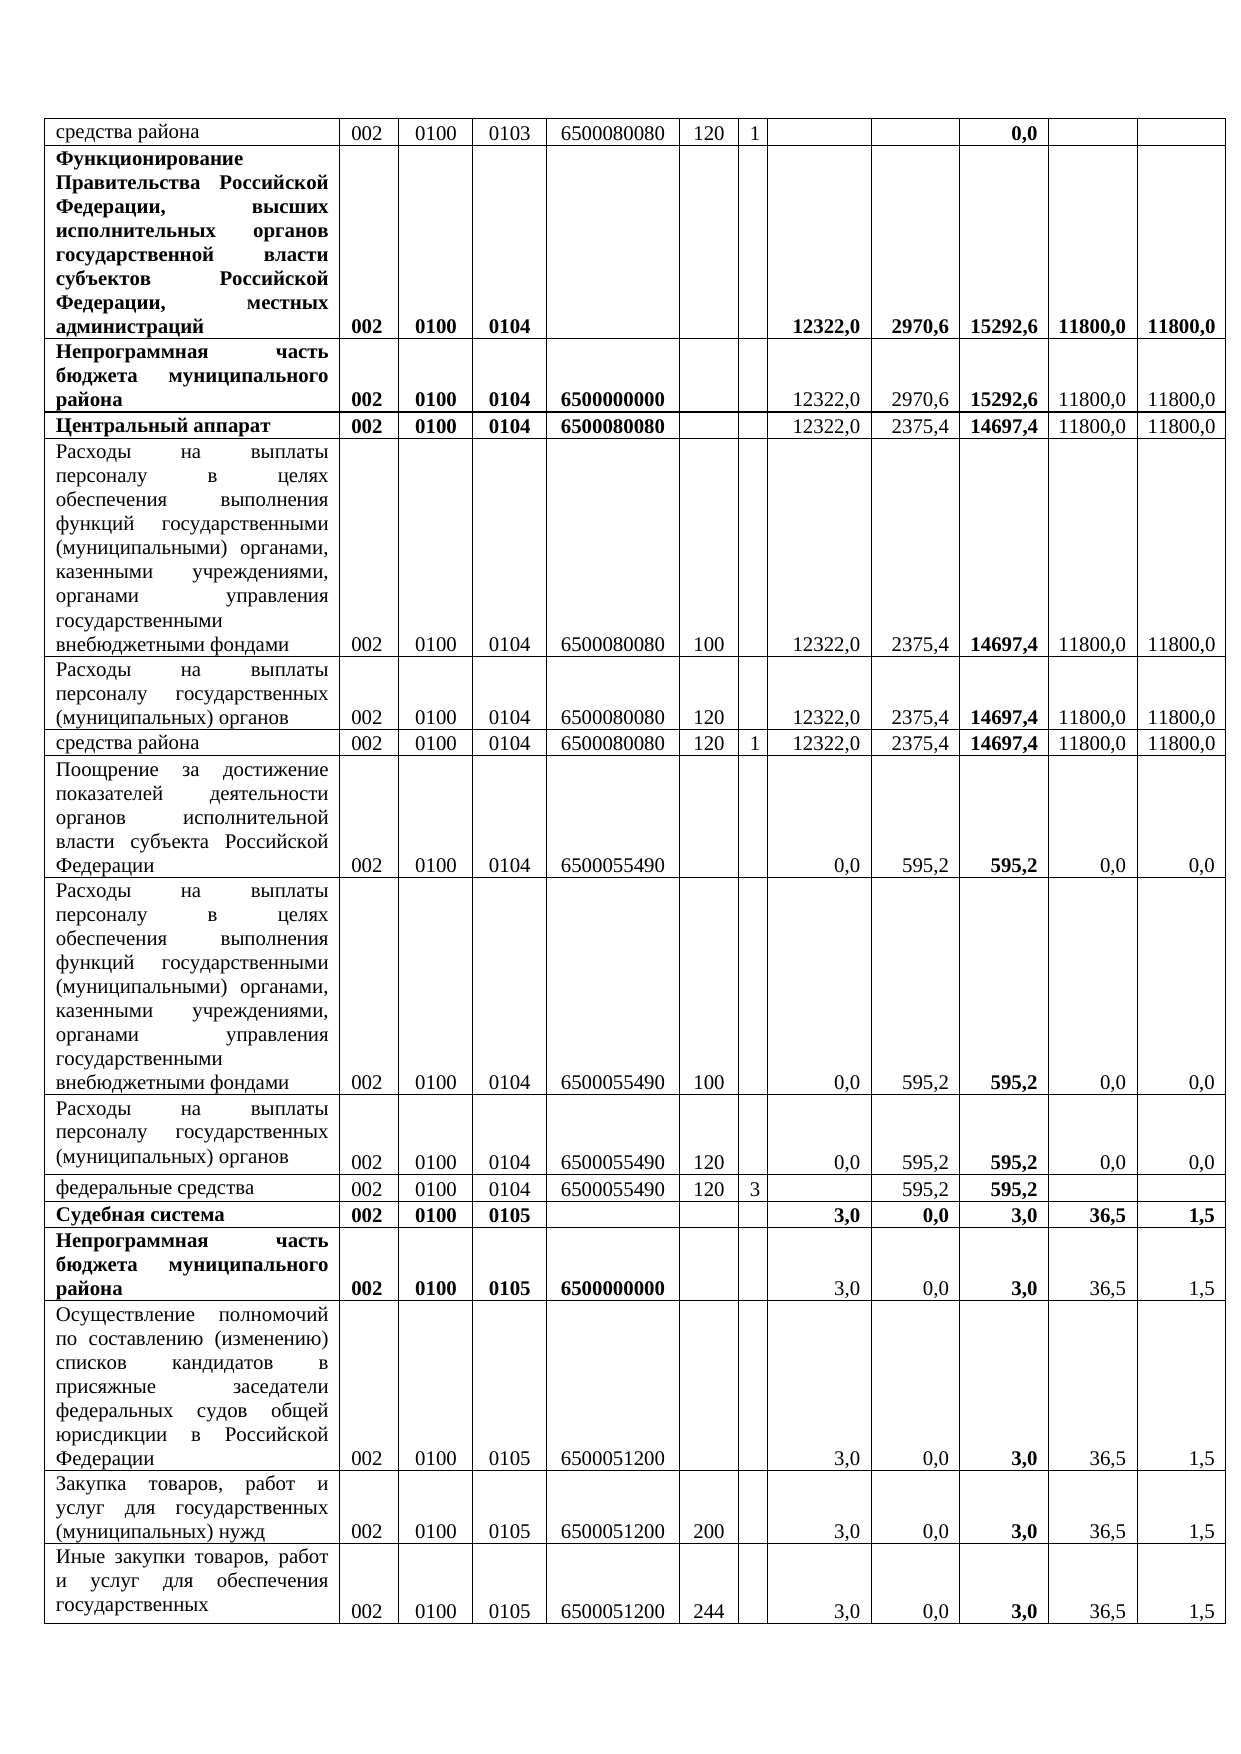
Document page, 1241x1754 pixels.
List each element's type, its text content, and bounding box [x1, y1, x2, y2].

table_cell 0,0 [1138, 756, 1225, 877]
table_cell 12322,0 [768, 413, 871, 438]
table_cell 11800,0 [1049, 439, 1137, 656]
table_cell 36,5 [1049, 1202, 1137, 1227]
table_cell средства района [45, 119, 339, 145]
table_cell 0100 [399, 413, 472, 438]
table_cell 14697,4 [960, 439, 1048, 656]
table_cell [680, 1228, 738, 1300]
table_cell 120 [680, 730, 738, 755]
table_cell [739, 878, 767, 1094]
table_cell Центральный аппарат [45, 413, 339, 438]
table_cell 0,0 [872, 1301, 959, 1470]
table_cell 1,5 [1138, 1301, 1225, 1470]
table_cell 002 [340, 1471, 398, 1543]
table_cell [739, 413, 767, 438]
table_cell 002 [340, 1175, 398, 1201]
table_cell 15292,6 [960, 146, 1048, 338]
table_cell 3,0 [960, 1544, 1048, 1623]
table_cell [768, 1175, 871, 1201]
table_cell [739, 1301, 767, 1470]
table_cell 0100 [399, 119, 472, 145]
table_cell Функционирование Правительства Российской Федерации, высших исполнительных органов государственной власти субъектов Российской Федерации, местных администраций [45, 146, 339, 338]
table_cell 120 [680, 1095, 738, 1174]
table_cell 0,0 [768, 756, 871, 877]
table_cell 0100 [399, 730, 472, 755]
table_cell 0100 [399, 1095, 472, 1174]
table_cell 3,0 [768, 1544, 871, 1623]
table_cell 0105 [473, 1471, 546, 1543]
table_cell 120 [680, 657, 738, 729]
table_cell 0105 [473, 1202, 546, 1227]
table_cell [739, 1202, 767, 1227]
table_cell [680, 1202, 738, 1227]
table_cell 002 [340, 1301, 398, 1470]
table_cell 1,5 [1138, 1544, 1225, 1623]
table_cell 595,2 [872, 878, 959, 1094]
table_cell [1138, 119, 1225, 145]
table_cell 11800,0 [1138, 730, 1225, 755]
table_cell Непрограммная часть бюджета муниципального района [45, 1228, 339, 1300]
table_cell [680, 1301, 738, 1470]
table_cell 36,5 [1049, 1301, 1137, 1470]
table_cell 11800,0 [1049, 413, 1137, 438]
table_cell 595,2 [872, 756, 959, 877]
table_cell 11800,0 [1138, 339, 1225, 411]
table_cell [739, 439, 767, 656]
table_cell 0,0 [872, 1471, 959, 1543]
table_cell 0,0 [1138, 1095, 1225, 1174]
table_cell 6500051200 [547, 1544, 679, 1623]
table_cell 6500055490 [547, 756, 679, 877]
table_cell 11800,0 [1138, 146, 1225, 338]
table_cell 0,0 [960, 119, 1048, 145]
table_cell 0104 [473, 146, 546, 338]
table_cell 002 [340, 1202, 398, 1227]
table_cell 002 [340, 413, 398, 438]
table_cell [547, 146, 679, 338]
table_cell 6500051200 [547, 1301, 679, 1470]
table_cell 0104 [473, 413, 546, 438]
table_cell [1049, 1175, 1137, 1201]
table_cell 0100 [399, 1228, 472, 1300]
table_cell Поощрение за достижение показателей деятельности органов исполнительной власти субъекта Российской Федерации [45, 756, 339, 877]
table_cell [768, 119, 871, 145]
table_cell 1 [739, 119, 767, 145]
table_cell 6500055490 [547, 1175, 679, 1201]
table_cell 3 [739, 1175, 767, 1201]
table_cell 12322,0 [768, 657, 871, 729]
table_cell 15292,6 [960, 339, 1048, 411]
table_cell 100 [680, 439, 738, 656]
table_cell 0,0 [768, 878, 871, 1094]
table_cell 12322,0 [768, 439, 871, 656]
table_cell 6500080080 [547, 730, 679, 755]
table_cell 0100 [399, 439, 472, 656]
table_cell [739, 756, 767, 877]
table_cell [1138, 1175, 1225, 1201]
table_cell 11800,0 [1138, 413, 1225, 438]
table_cell 0100 [399, 146, 472, 338]
table_cell 0105 [473, 1301, 546, 1470]
table_cell 12322,0 [768, 339, 871, 411]
table_cell 11800,0 [1049, 339, 1137, 411]
table_cell 6500000000 [547, 339, 679, 411]
table_cell 0,0 [1138, 878, 1225, 1094]
table_cell 002 [340, 1095, 398, 1174]
table_cell 11800,0 [1049, 146, 1137, 338]
table_cell 595,2 [960, 1175, 1048, 1201]
table_cell 1,5 [1138, 1471, 1225, 1543]
table_cell 6500080080 [547, 439, 679, 656]
table_cell 1 [739, 730, 767, 755]
table_cell 14697,4 [960, 413, 1048, 438]
table_cell 0104 [473, 439, 546, 656]
table_cell [680, 146, 738, 338]
table_cell 0100 [399, 339, 472, 411]
table_cell 36,5 [1049, 1544, 1137, 1623]
table_cell 36,5 [1049, 1471, 1137, 1543]
table_cell 200 [680, 1471, 738, 1543]
table_cell [739, 1228, 767, 1300]
table_cell 100 [680, 878, 738, 1094]
table_cell 0,0 [872, 1228, 959, 1300]
table_cell Судебная система [45, 1202, 339, 1227]
table_cell 11800,0 [1049, 657, 1137, 729]
table_cell Непрограммная часть бюджета муниципального района [45, 339, 339, 411]
table_cell 0104 [473, 1095, 546, 1174]
table_cell 0100 [399, 1544, 472, 1623]
table_cell 0100 [399, 1175, 472, 1201]
table_cell 3,0 [768, 1471, 871, 1543]
table_cell 120 [680, 119, 738, 145]
table_cell 595,2 [960, 756, 1048, 877]
table_cell [872, 119, 959, 145]
table_cell 6500000000 [547, 1228, 679, 1300]
table_cell 6500080080 [547, 657, 679, 729]
table_cell 0,0 [1049, 1095, 1137, 1174]
table_cell [680, 756, 738, 877]
table_cell 6500051200 [547, 1471, 679, 1543]
table_cell [739, 1471, 767, 1543]
table_cell 002 [340, 439, 398, 656]
table_cell 002 [340, 730, 398, 755]
table_cell 2375,4 [872, 413, 959, 438]
table_cell 595,2 [872, 1095, 959, 1174]
table_cell 0100 [399, 1202, 472, 1227]
table_cell 0105 [473, 1228, 546, 1300]
table_cell 244 [680, 1544, 738, 1623]
table_cell 3,0 [960, 1202, 1048, 1227]
table_cell 11800,0 [1049, 730, 1137, 755]
table_cell 595,2 [872, 1175, 959, 1201]
table_cell 002 [340, 1228, 398, 1300]
table_cell Осуществление полномочий по составлению (изменению) списков кандидатов в присяжные заседатели федеральных судов общей юрисдикции в Российской Федерации [45, 1301, 339, 1470]
table_cell 2375,4 [872, 730, 959, 755]
table_cell 0105 [473, 1544, 546, 1623]
table_cell Расходы на выплаты персоналу государственных (муниципальных) органов [45, 1095, 339, 1174]
table_cell [680, 413, 738, 438]
table_cell 002 [340, 878, 398, 1094]
table_cell [739, 146, 767, 338]
table_cell 0100 [399, 878, 472, 1094]
table_cell 002 [340, 657, 398, 729]
table_cell 0100 [399, 1301, 472, 1470]
table_cell 6500055490 [547, 878, 679, 1094]
table_cell [680, 339, 738, 411]
table_cell 0,0 [1049, 756, 1137, 877]
table_cell 14697,4 [960, 730, 1048, 755]
table_cell 002 [340, 339, 398, 411]
table_cell 12322,0 [768, 730, 871, 755]
table_cell 11800,0 [1138, 657, 1225, 729]
table_cell 2375,4 [872, 439, 959, 656]
table_cell 120 [680, 1175, 738, 1201]
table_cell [45, 1544, 339, 1623]
table_cell 002 [340, 756, 398, 877]
table_cell 0,0 [1049, 878, 1137, 1094]
table_cell 1,5 [1138, 1228, 1225, 1300]
table_cell 3,0 [960, 1228, 1048, 1300]
table_cell 2970,6 [872, 146, 959, 338]
table_cell 12322,0 [768, 146, 871, 338]
table_cell 3,0 [768, 1301, 871, 1470]
table_cell 002 [340, 119, 398, 145]
table_cell 0100 [399, 1471, 472, 1543]
table_cell 1,5 [1138, 1202, 1225, 1227]
table_cell [547, 1202, 679, 1227]
table_cell средства района [45, 730, 339, 755]
table_cell 0,0 [872, 1202, 959, 1227]
table_cell 3,0 [960, 1301, 1048, 1470]
table_cell 3,0 [768, 1228, 871, 1300]
table_cell 0100 [399, 657, 472, 729]
table_cell 3,0 [768, 1202, 871, 1227]
table_cell 0104 [473, 339, 546, 411]
table_cell Закупка товаров, работ и услуг для государственных (муниципальных) нужд [45, 1471, 339, 1543]
table_cell 14697,4 [960, 657, 1048, 729]
table_cell 595,2 [960, 1095, 1048, 1174]
table_cell 0,0 [872, 1544, 959, 1623]
table_cell федеральные средства [45, 1175, 339, 1201]
table_cell [1049, 119, 1137, 145]
table_cell 002 [340, 1544, 398, 1623]
table_cell 0104 [473, 756, 546, 877]
table_cell 595,2 [960, 878, 1048, 1094]
table_cell Расходы на выплаты персоналу государственных (муниципальных) органов [45, 657, 339, 729]
table_cell 6500055490 [547, 1095, 679, 1174]
table_cell 0,0 [768, 1095, 871, 1174]
table_cell [739, 1095, 767, 1174]
table_cell [739, 339, 767, 411]
table_cell [739, 657, 767, 729]
table_cell 0104 [473, 878, 546, 1094]
table_cell 0100 [399, 756, 472, 877]
table_cell 6500080080 [547, 119, 679, 145]
table_cell 6500080080 [547, 413, 679, 438]
table_cell 36,5 [1049, 1228, 1137, 1300]
table_cell 2970,6 [872, 339, 959, 411]
table_cell [739, 1544, 767, 1623]
table_cell 002 [340, 146, 398, 338]
table_cell 3,0 [960, 1471, 1048, 1543]
table_cell 11800,0 [1138, 439, 1225, 656]
table_cell 0104 [473, 657, 546, 729]
table_cell 2375,4 [872, 657, 959, 729]
table_cell 0103 [473, 119, 546, 145]
table_cell 0104 [473, 730, 546, 755]
table_cell 0104 [473, 1175, 546, 1201]
